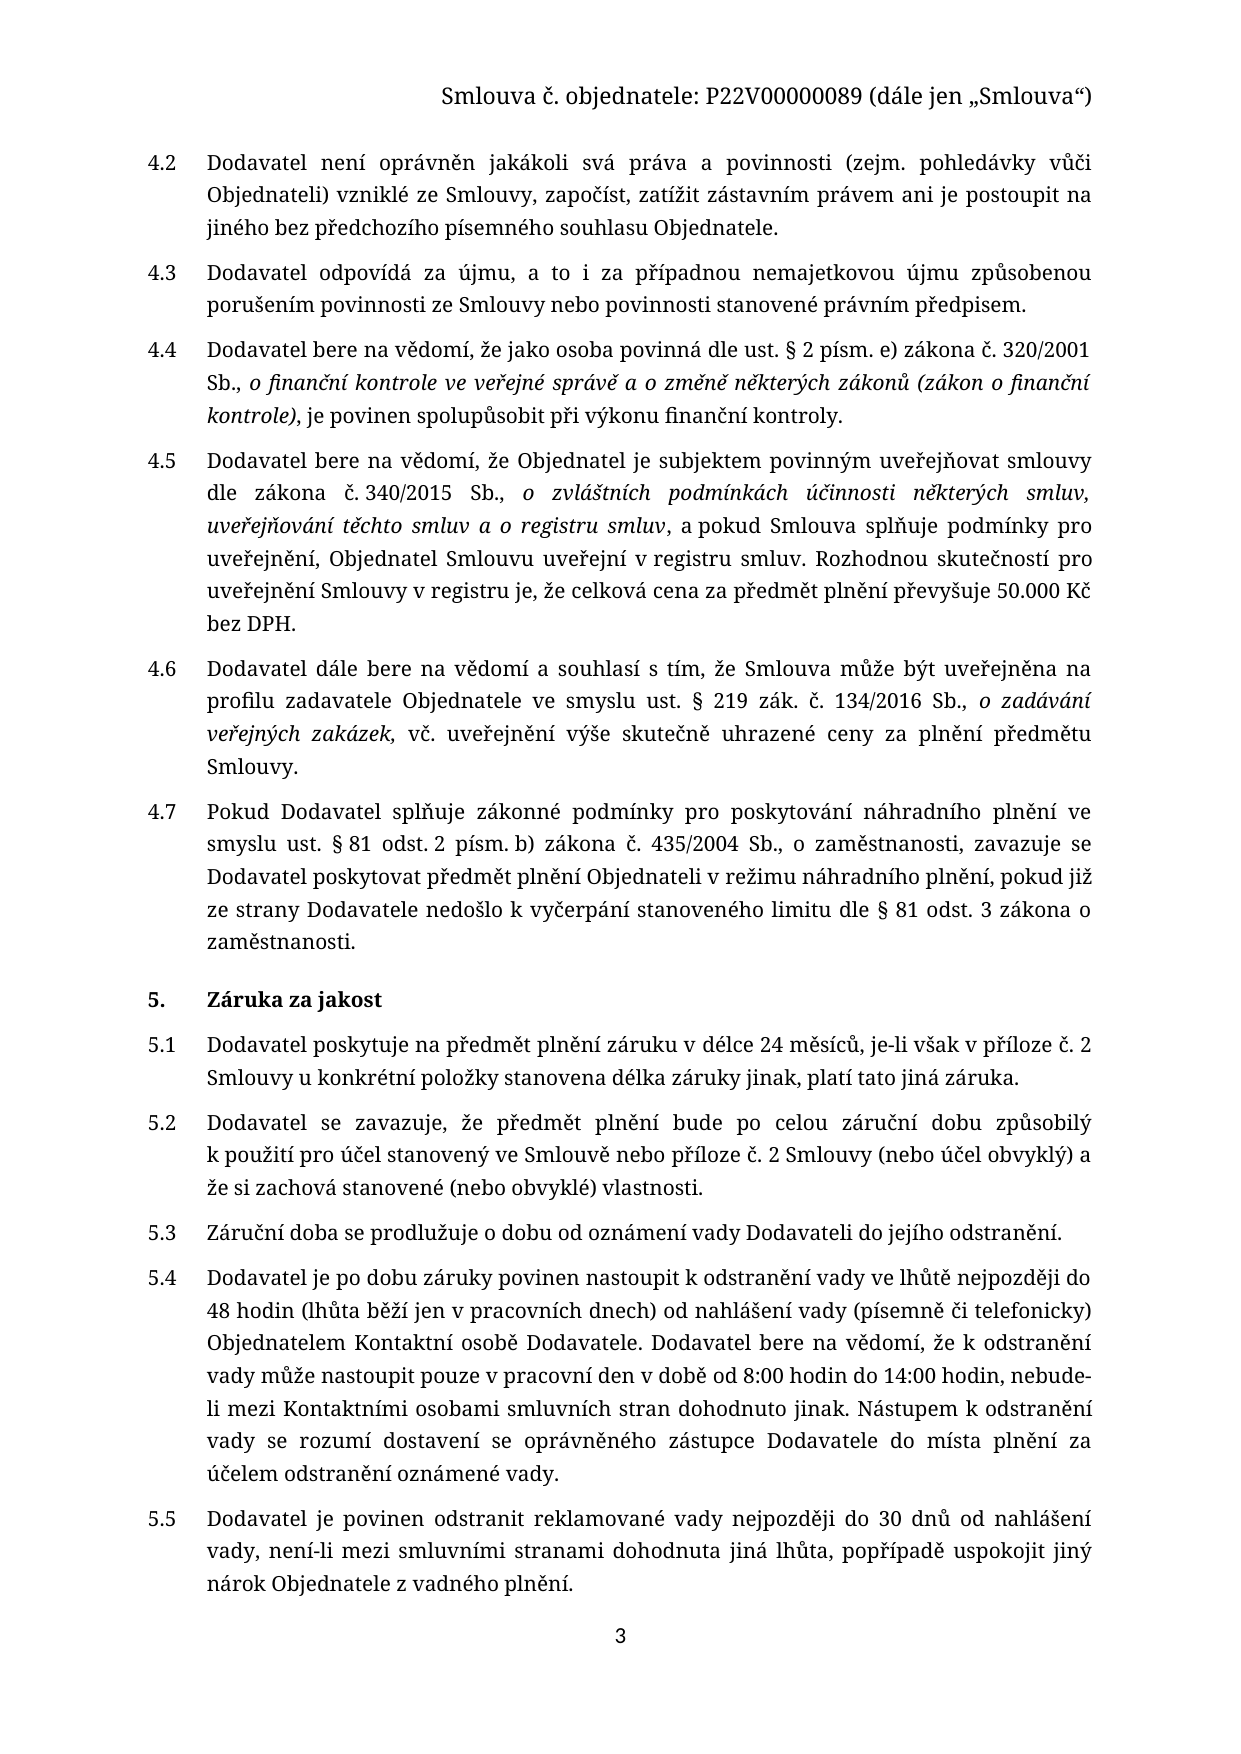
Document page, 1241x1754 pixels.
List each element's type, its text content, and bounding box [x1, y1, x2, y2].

list Záruka za jakost [148, 985, 1093, 1013]
list Dodavatel je po dobu záruky povinen nastoupit k odstranění vady ve lhůtě nejpozději do 48 hodin (lhůta běží jen v pracovních dnech) od nahlášení vady (písemně či telefonicky) Objednatelem Kontaktní osobě Dodavatele. Dodavatel bere na vědomí, že k odstranění vady může nastoupit pouze v pracovní den v době od 8:00 hodin do 14:00 hodin, nebude-li mezi Kontaktními osobami smluvních stran dohodnuto jinak. Nástupem k odstranění vady se rozumí dostavení se oprávněného zástupce Dodavatele do místa plnění za účelem odstranění oznámené vady. [148, 1263, 1093, 1487]
list Dodavatel bere na vědomí, že jako osoba povinná dle ust. § 2 písm. e) zákona č. 320/2001 Sb., o finanční kontrole ve veřejné správě a o změně některých zákonů (zákon o finanční kontrole), je povinen spolupůsobit při výkonu finanční kontroly. [148, 336, 1093, 429]
list Záruční doba se prodlužuje o dobu od oznámení vady Dodavateli do jejího odstranění. [148, 1218, 1093, 1247]
list Dodavatel bere na vědomí, že Objednatel je subjektem povinným uveřejňovat smlouvy dle zákona č. 340/2015 Sb., o zvláštních podmínkách účinnosti některých smluv, uveřejňování těchto smluv a o registru smluv, a pokud Smlouva splňuje podmínky pro uveřejnění, Objednatel Smlouvu uveřejní v registru smluv. Rozhodnou skutečností pro uveřejnění Smlouvy v registru je, že celková cena za předmět plnění převyšuje 50.000 Kč bez DPH. [148, 446, 1093, 637]
list Dodavatel poskytuje na předmět plnění záruku v délce 24 měsíců, je-li však v příloze č. 2 Smlouvy u konkrétní položky stanovena délka záruky jinak, platí tato jiná záruka. [148, 1030, 1093, 1091]
list Dodavatel není oprávněn jakákoli svá práva a povinnosti (zejm. pohledávky vůči Objednateli) vzniklé ze Smlouvy, započíst, zatížit zástavním právem ani je postoupit na jiného bez předchozího písemného souhlasu Objednatele. [148, 148, 1093, 241]
list Pokud Dodavatel splňuje zákonné podmínky pro poskytování náhradního plnění ve smyslu ust. § 81 odst. 2 písm. b) zákona č. 435/2004 Sb., o zaměstnanosti, zavazuje se Dodavatel poskytovat předmět plnění Objednateli v režimu náhradního plnění, pokud již ze strany Dodavatele nedošlo k vyčerpání stanoveného limitu dle § 81 odst. 3 zákona o zaměstnanosti. [148, 797, 1093, 956]
list Dodavatel je povinen odstranit reklamované vady nejpozději do 30 dnů od nahlášení vady, není-li mezi smluvními stranami dohodnuta jiná lhůta, popřípadě uspokojit jiný nárok Objednatele z vadného plnění. [148, 1504, 1093, 1598]
list Dodavatel odpovídá za újmu, a to i za případnou nemajetkovou újmu způsobenou porušením povinnosti ze Smlouvy nebo povinnosti stanovené právním předpisem. [148, 258, 1093, 319]
list Dodavatel dále bere na vědomí a souhlasí s tím, že Smlouva může být uveřejněna na profilu zadavatele Objednatele ve smyslu ust. § 219 zák. č. 134/2016 Sb., o zadávání veřejných zakázek, vč. uveřejnění výše skutečně uhrazené ceny za plnění předmětu Smlouvy. [148, 654, 1093, 780]
list Dodavatel se zavazuje, že předmět plnění bude po celou záruční dobu způsobilý k použití pro účel stanovený ve Smlouvě nebo příloze č. 2 Smlouvy (nebo účel obvyklý) a že si zachová stanovené (nebo obvyklé) vlastnosti. [148, 1108, 1093, 1201]
